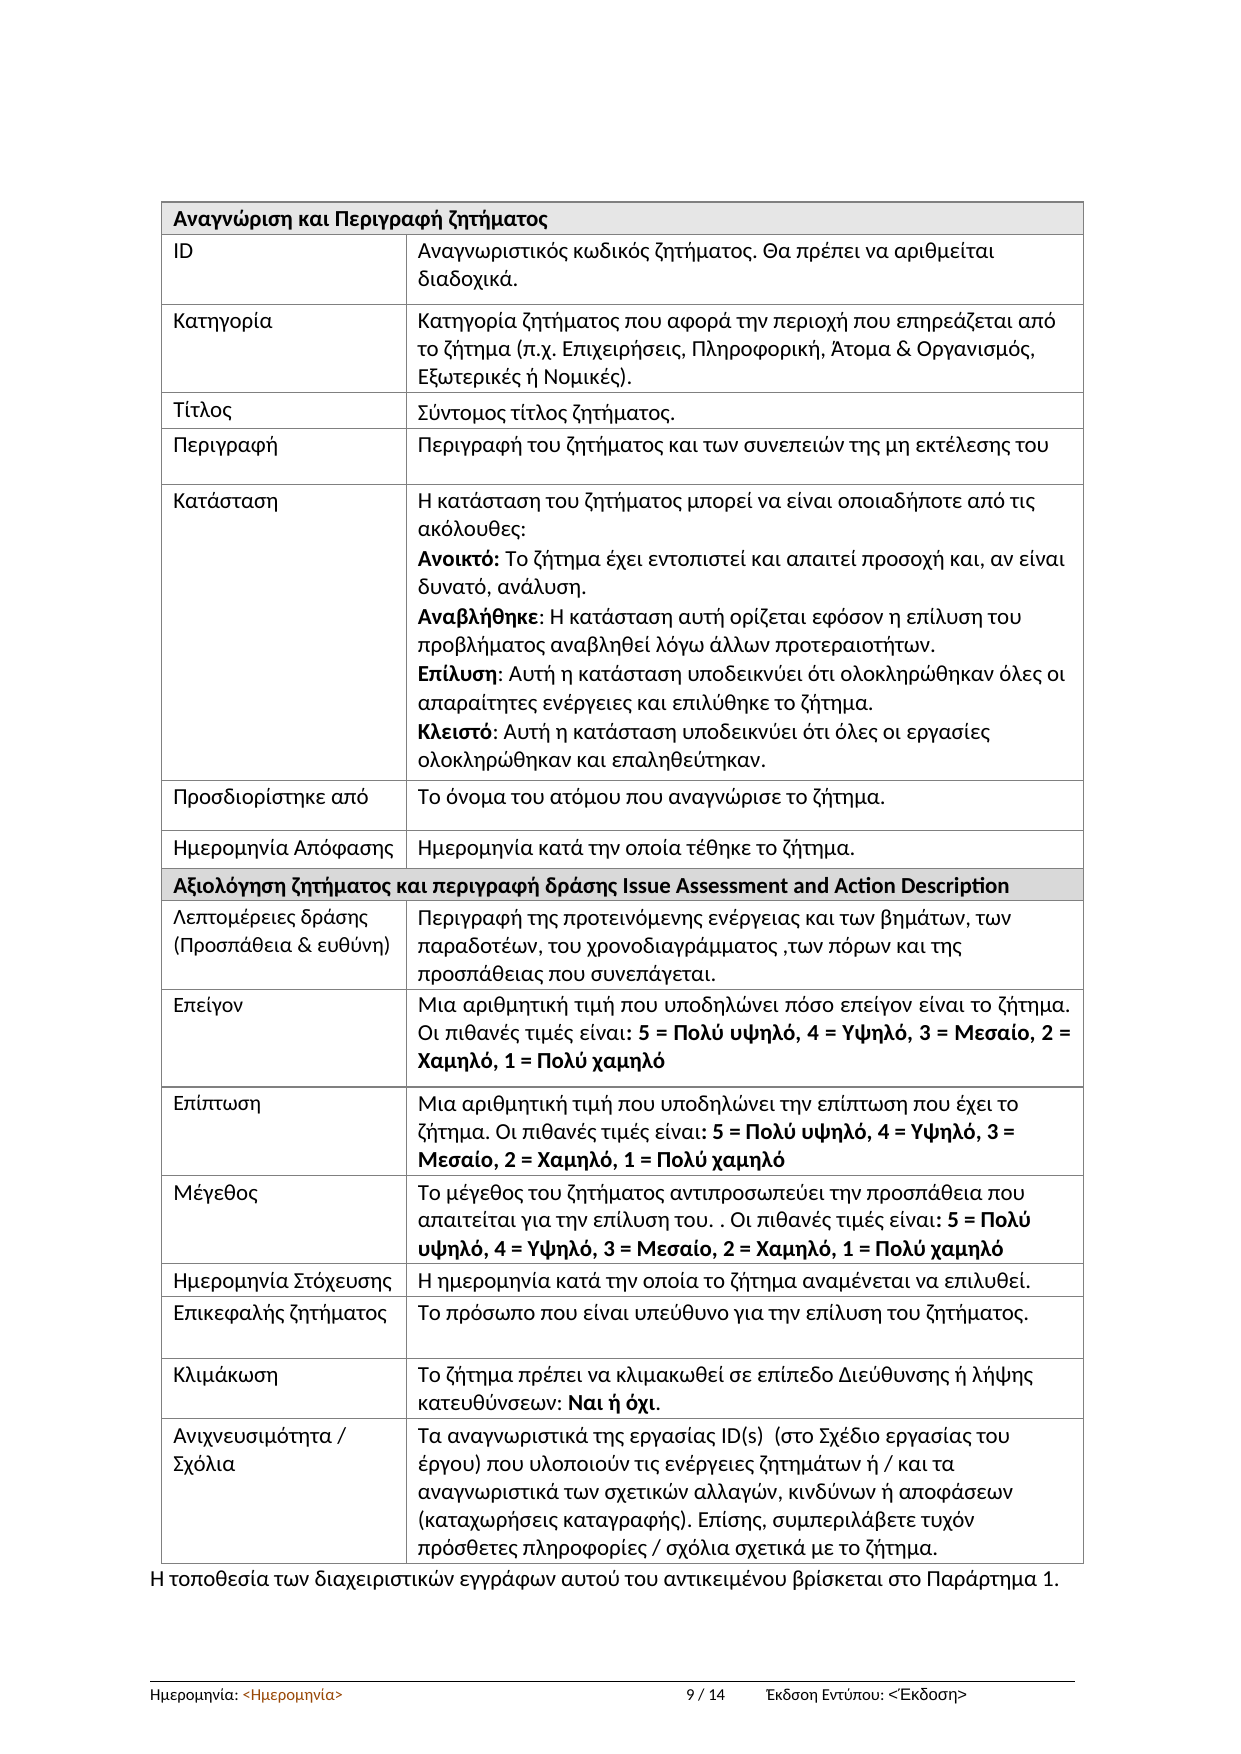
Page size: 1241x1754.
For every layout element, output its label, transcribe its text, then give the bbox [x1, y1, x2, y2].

table_cell Λεπτομέρειες δράσης (Προσπάθεια & ευθύνη) [162, 901, 406, 989]
table_cell Ημερομηνία Στόχευσης [162, 1264, 406, 1296]
table_cell Αξιολόγηση ζητήματος και περιγραφή δράσης Issue Assessment and Action Description [162, 869, 1083, 900]
table_cell Κλιμάκωση [162, 1359, 406, 1418]
table_cell ID [162, 235, 406, 304]
table_cell Επικεφαλής ζητήματος [162, 1297, 406, 1358]
table_cell Κατάσταση [162, 485, 406, 780]
table_cell Το πρόσωπο που είναι υπεύθυνο για την επίλυση του ζητήματος. [407, 1297, 1083, 1358]
table_cell Το ζήτημα πρέπει να κλιμακωθεί σε επίπεδο Διεύθυνσης ή λήψης κατευθύνσεων: Ναι ή όχι. [407, 1359, 1083, 1418]
table_header Αναγνώριση και Περιγραφή ζητήματος [162, 203, 1083, 234]
table_cell Ανιχνευσιμότητα / Σχόλια [162, 1419, 406, 1563]
table_cell Κατηγορία ζητήματος που αφορά την περιοχή που επηρεάζεται από το ζήτημα (π.χ. Επιχειρήσεις, Πληροφορική, Άτομα & Οργανισμός, Εξωτερικές ή Νομικές). [407, 305, 1083, 392]
table_cell Προσδιορίστηκε από [162, 781, 406, 830]
table_cell Τα αναγνωριστικά της εργασίας ID(s) (στο Σχέδιο εργασίας του έργου) που υλοποιούν τις ενέργειες ζητημάτων ή / και τα αναγνωριστικά των σχετικών αλλαγών, κινδύνων ή αποφάσεων (καταχωρήσεις καταγραφής). Επίσης, συμπεριλάβετε τυχόν πρόσθετες πληροφορίες / σχόλια σχετικά με το ζήτημα. [407, 1419, 1083, 1563]
table_cell Μια αριθμητική τιμή που υποδηλώνει την επίπτωση που έχει το ζήτημα. Οι πιθανές τιμές είναι: 5 = Πολύ υψηλό, 4 = Υψηλό, 3 = Μεσαίο, 2 = Χαμηλό, 1 = Πολύ χαμηλό [407, 1088, 1083, 1175]
table_cell Μέγεθος [162, 1176, 406, 1263]
table_cell Περιγραφή της προτεινόμενης ενέργειας και των βημάτων, των παραδοτέων, του χρονοδιαγράμματος ,των πόρων και της προσπάθειας που συνεπάγεται. [407, 901, 1083, 989]
table_cell Ημερομηνία Απόφασης [162, 831, 406, 868]
table_cell Περιγραφή [162, 429, 406, 484]
table_cell Η ημερομηνία κατά την οποία το ζήτημα αναμένεται να επιλυθεί. [407, 1264, 1083, 1296]
table_cell Αναγνωριστικός κωδικός ζητήματος. Θα πρέπει να αριθμείται διαδοχικά. [407, 235, 1083, 304]
table_cell Το όνομα του ατόμου που αναγνώρισε το ζήτημα. [407, 781, 1083, 830]
table_cell Επείγον [162, 990, 406, 1086]
table_cell Το μέγεθος του ζητήματος αντιπροσωπεύει την προσπάθεια που απαιτείται για την επίλυση του. . Οι πιθανές τιμές είναι: 5 = Πολύ υψηλό, 4 = Υψηλό, 3 = Μεσαίο, 2 = Χαμηλό, 1 = Πολύ χαμηλό [407, 1176, 1083, 1263]
table_cell Τίτλος [162, 393, 406, 428]
table_cell Η κατάσταση του ζητήματος μπορεί να είναι οποιαδήποτε από τις ακόλουθες: Ανοικτό: Το ζήτημα έχει εντοπιστεί και απαιτεί προσοχή και, αν είναι δυνατό, ανάλυση. Αναβλήθηκε: Η κατάσταση αυτή ορίζεται εφόσον η επίλυση του προβλήματος αναβληθεί λόγω άλλων προτεραιοτήτων. Επίλυση: Αυτή η κατάσταση υποδεικνύει ότι ολοκληρώθηκαν όλες οι απαραίτητες ενέργειες και επιλύθηκε το ζήτημα. Κλειστό: Αυτή η κατάσταση υποδεικνύει ότι όλες οι εργασίες ολοκληρώθηκαν και επαληθεύτηκαν. [407, 485, 1083, 780]
table_cell Μια αριθμητική τιμή που υποδηλώνει πόσο επείγον είναι το ζήτημα. Οι πιθανές τιμές είναι: 5 = Πολύ υψηλό, 4 = Υψηλό, 3 = Μεσαίο, 2 = Χαμηλό, 1 = Πολύ χαμηλό [407, 990, 1083, 1086]
table_cell Περιγραφή του ζητήματος και των συνεπειών της μη εκτέλεσης του [407, 429, 1083, 484]
table_cell Κατηγορία [162, 305, 406, 392]
list Η τοποθεσία των διαχειριστικών εγγράφων αυτού του αντικειμένου βρίσκεται στο Παράρτημα 1. [150, 1564, 1090, 1592]
table_cell Επίπτωση [162, 1088, 406, 1175]
table_cell Σύντομος τίτλος ζητήματος. [407, 393, 1083, 428]
table_cell Ημερομηνία κατά την οποία τέθηκε το ζήτημα. [407, 831, 1083, 868]
